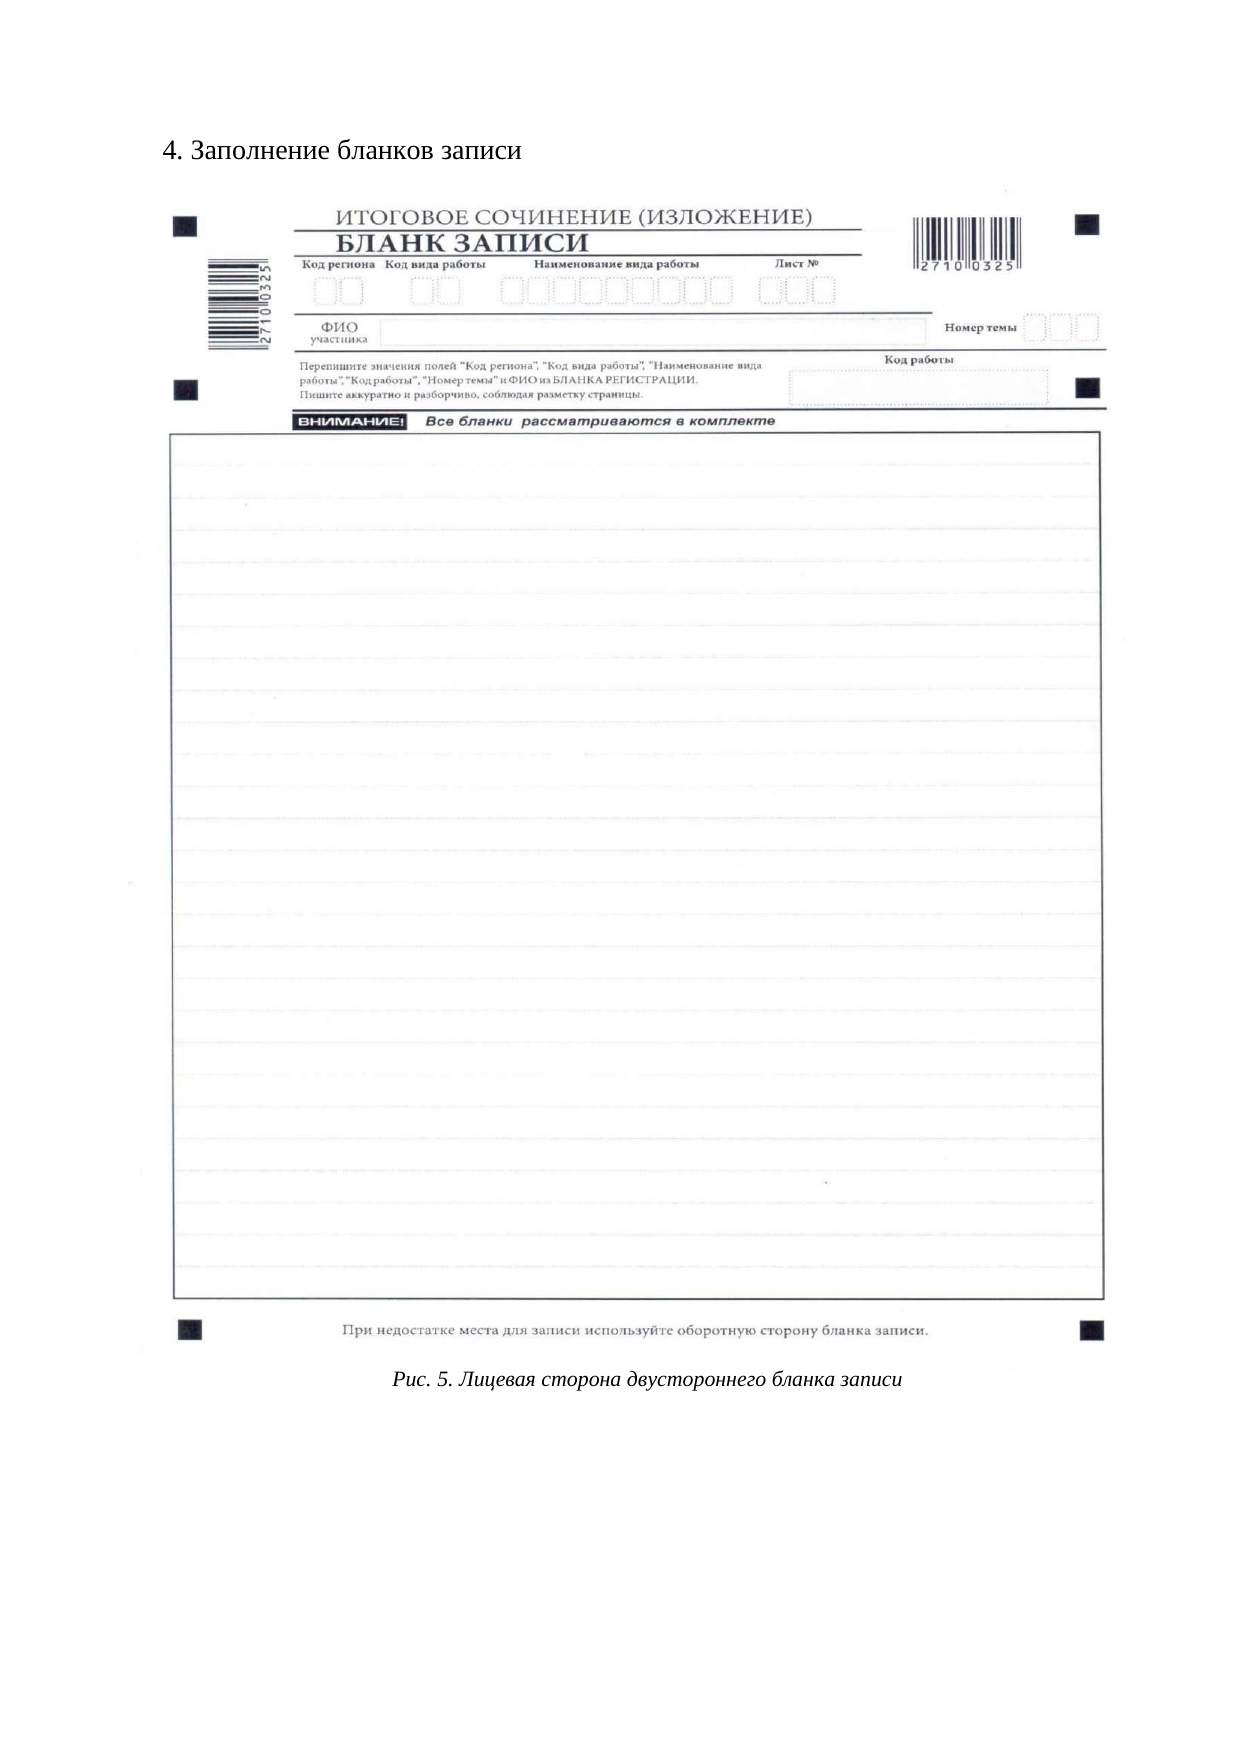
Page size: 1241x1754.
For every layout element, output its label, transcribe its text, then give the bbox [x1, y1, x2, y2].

text 4. Заполнение бланков записи [162, 137, 1195, 165]
picture [128, 184, 1167, 1370]
text Рис. 5. Лицевая сторона двустороннего бланка записи [100, 1369, 1195, 1391]
